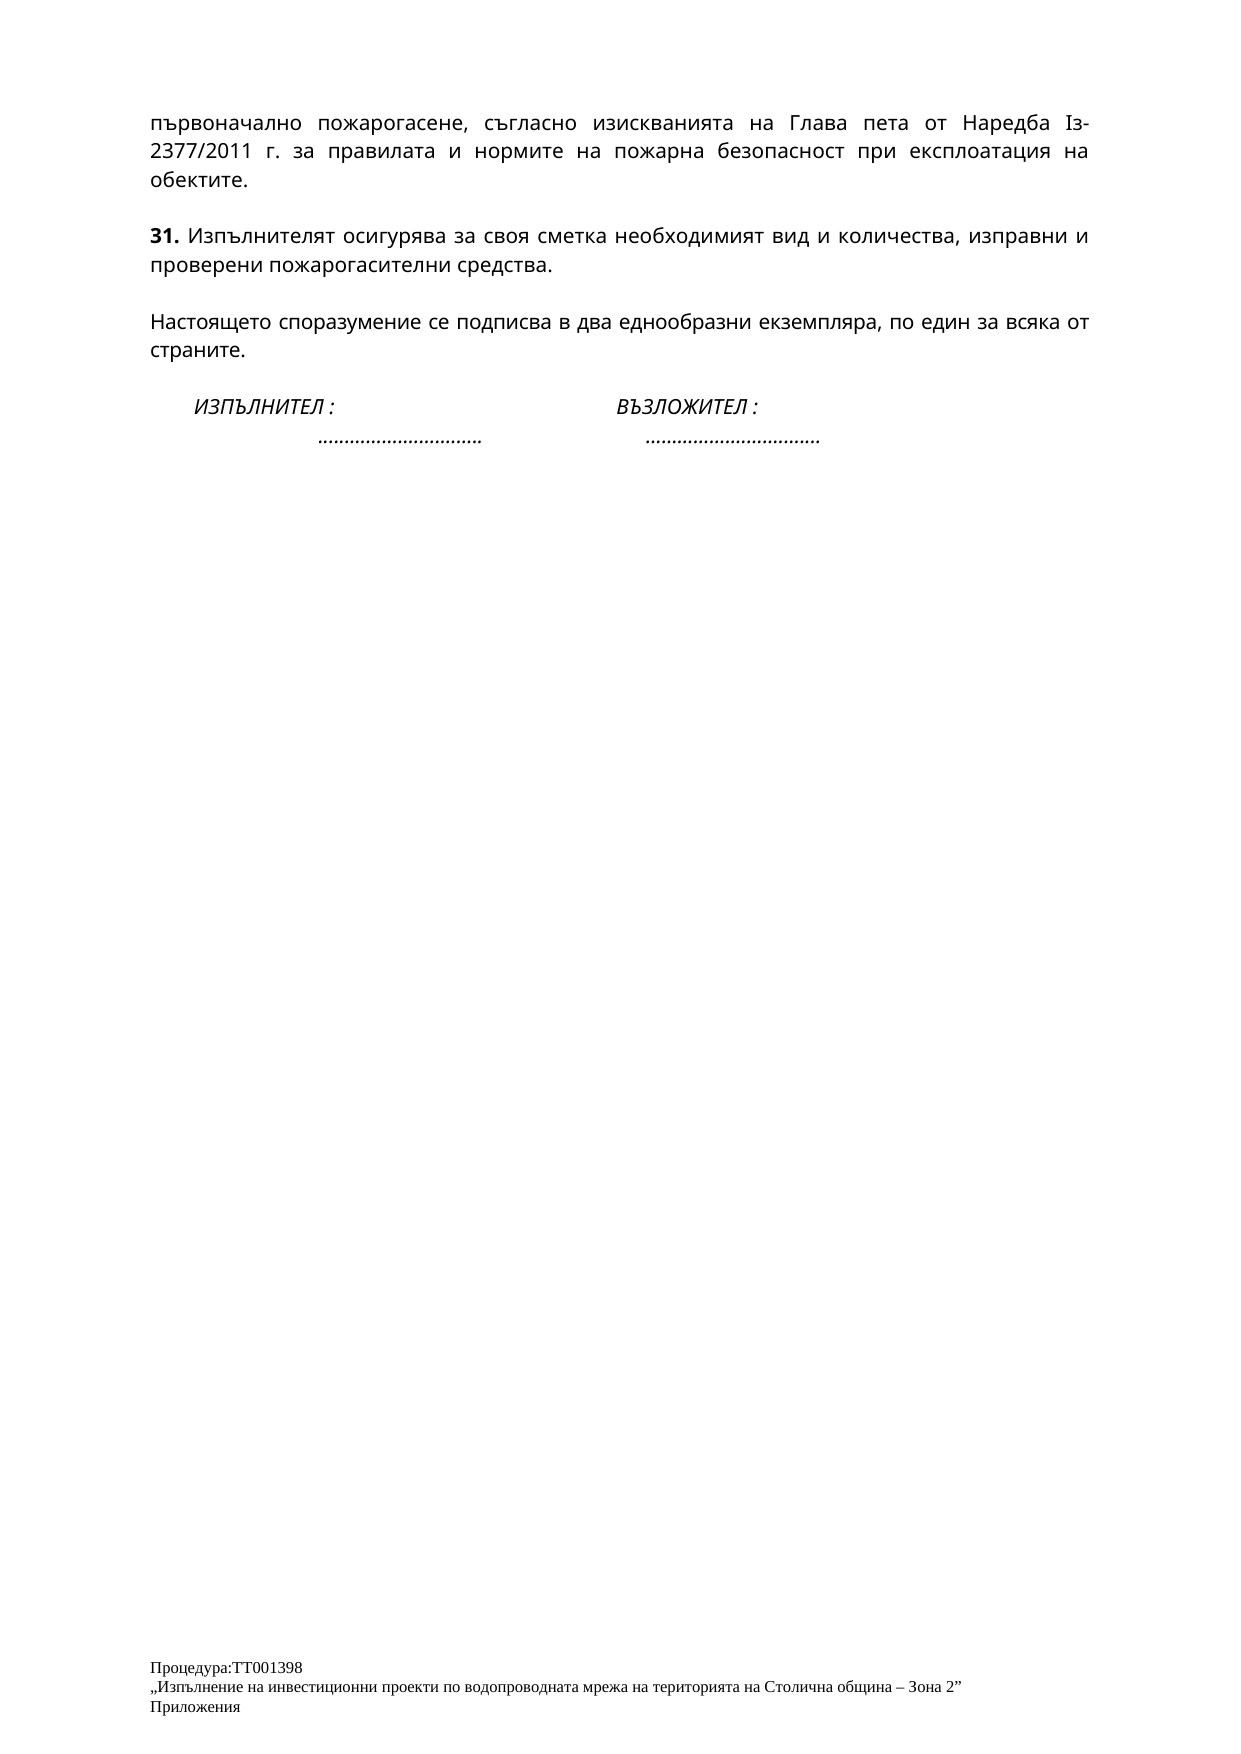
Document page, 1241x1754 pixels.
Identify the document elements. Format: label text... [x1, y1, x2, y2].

list Изпълнителят осигурява за своя сметка необходимият вид и количества, изправни и проверени пожарогасителни средства. [150, 222, 1090, 278]
text ............................... ................................. [194, 421, 1090, 449]
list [150, 108, 1090, 193]
text Настоящето споразумение се подписва в два еднообразни екземпляра, по един за всяка от страните. [150, 307, 1090, 364]
text ИЗПЪЛНИТЕЛ : ВЪЗЛОЖИТЕЛ : [194, 392, 1090, 421]
